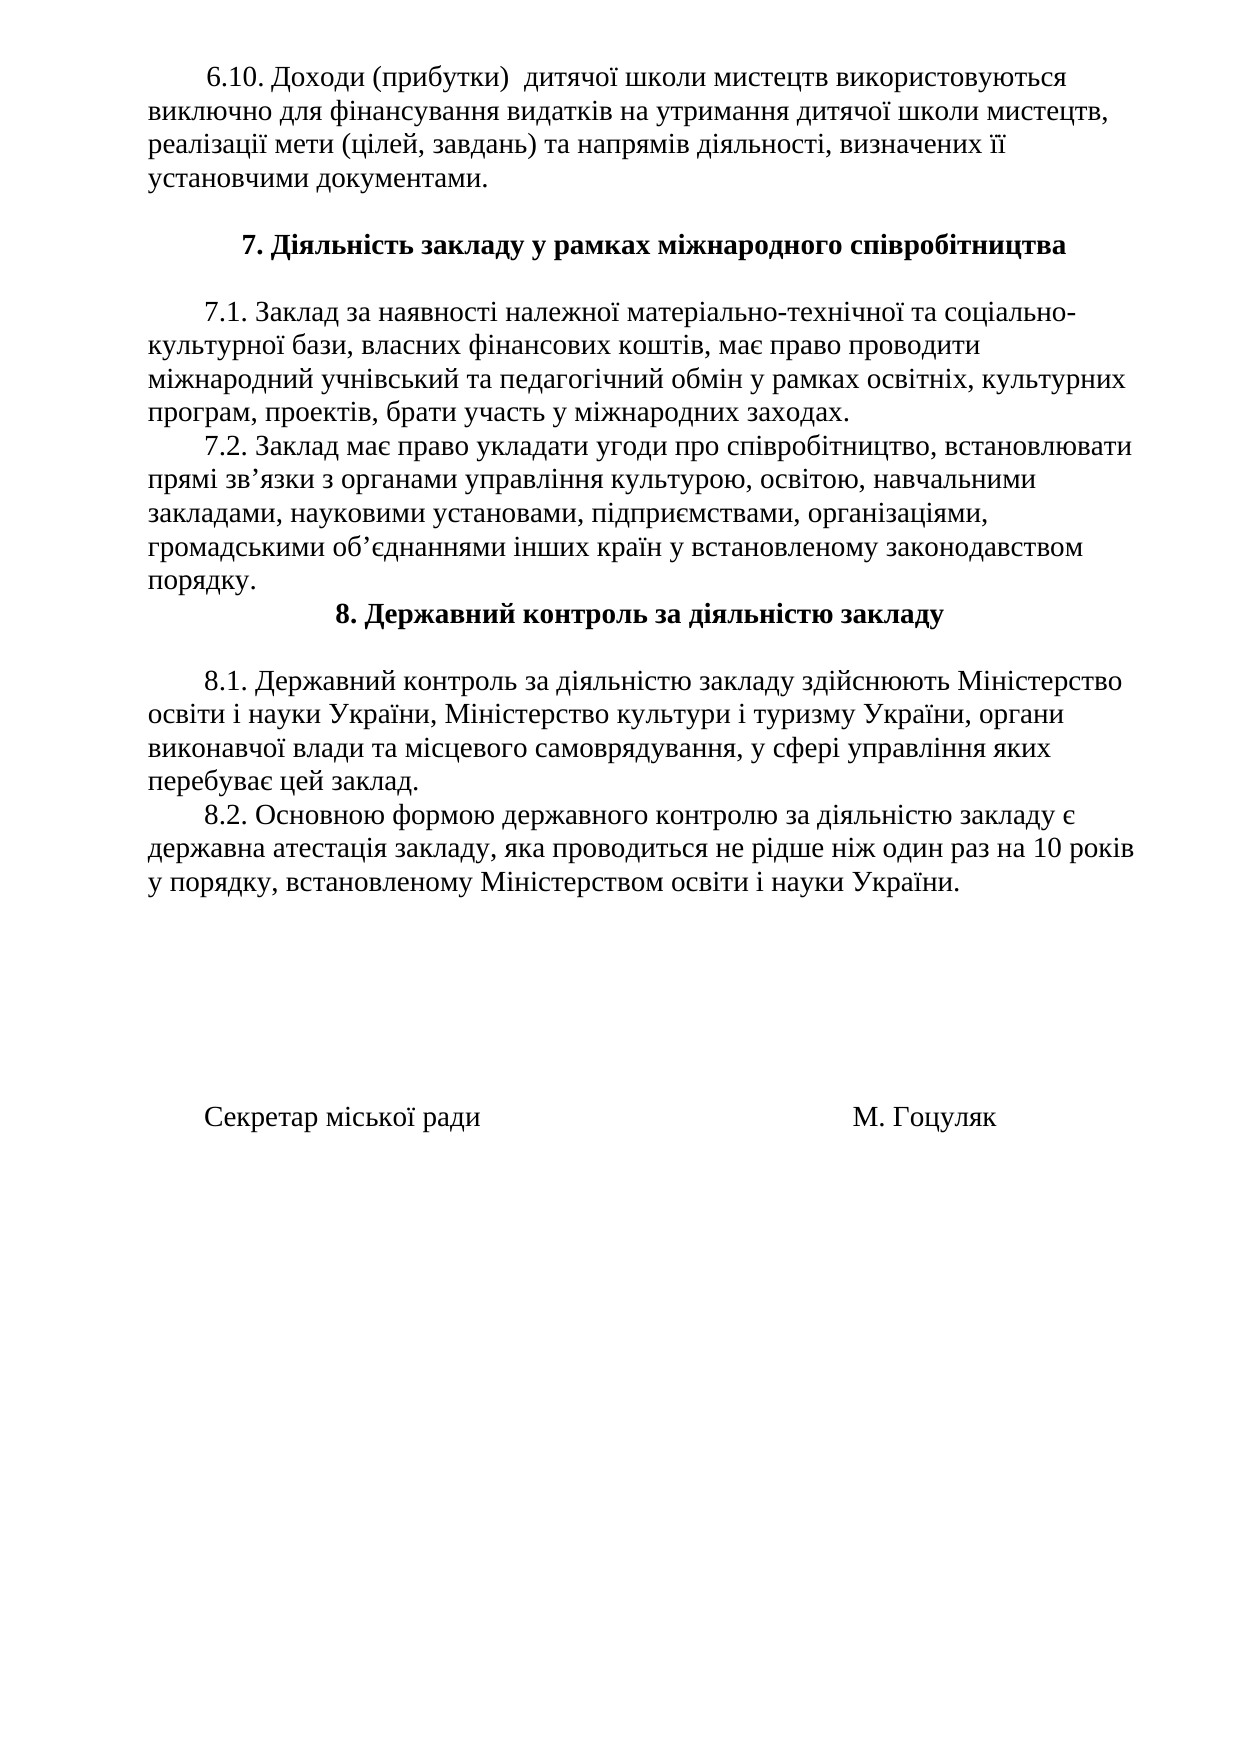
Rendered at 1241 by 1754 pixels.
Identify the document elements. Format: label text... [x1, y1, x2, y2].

text Секретар міської ради М. Гоцуляк [148, 1099, 1152, 1132]
text 8.1. Державний контроль за діяльністю закладу здійснюють Міністерство освіти і науки України, Міністерство культури і туризму України, органи виконавчої влади та місцевого самоврядування, у сфері управління яких перебуває цей заклад. [148, 663, 1152, 797]
text 8.2. Основною формою державного контролю за діяльністю закладу є державна атестація закладу, яка проводиться не рідше ніж один раз на 10 років у порядку, встановленому Міністерством освіти і науки України. [148, 797, 1152, 898]
text 8. Державний контроль за діяльністю закладу [148, 596, 1152, 629]
text 7. Діяльність закладу у рамках міжнародного співробітництва [185, 227, 1152, 260]
text 7.2. Заклад має право укладати угоди про співробітництво, встановлювати прямі зв’язки з органами управління культурою, освітою, навчальними закладами, науковими установами, підприємствами, організаціями, громадськими об’єднаннями інших країн у встановленому законодавством порядку. [148, 428, 1152, 596]
text 7.1. Заклад за наявності належної матеріально-технічної та соціально-культурної бази, власних фінансових коштів, має право проводити міжнародний учнівський та педагогічний обмін у рамках освітніх, культурних програм, проектів, брати участь у міжнародних заходах. [148, 294, 1152, 428]
text 6.10. Доходи (прибутки) дитячої школи мистецтв використовуються виключно для фінансування видатків на утримання дитячої школи мистецтв, реалізації мети (цілей, завдань) та напрямів діяльності, визначених її установчими документами. [148, 59, 1152, 193]
